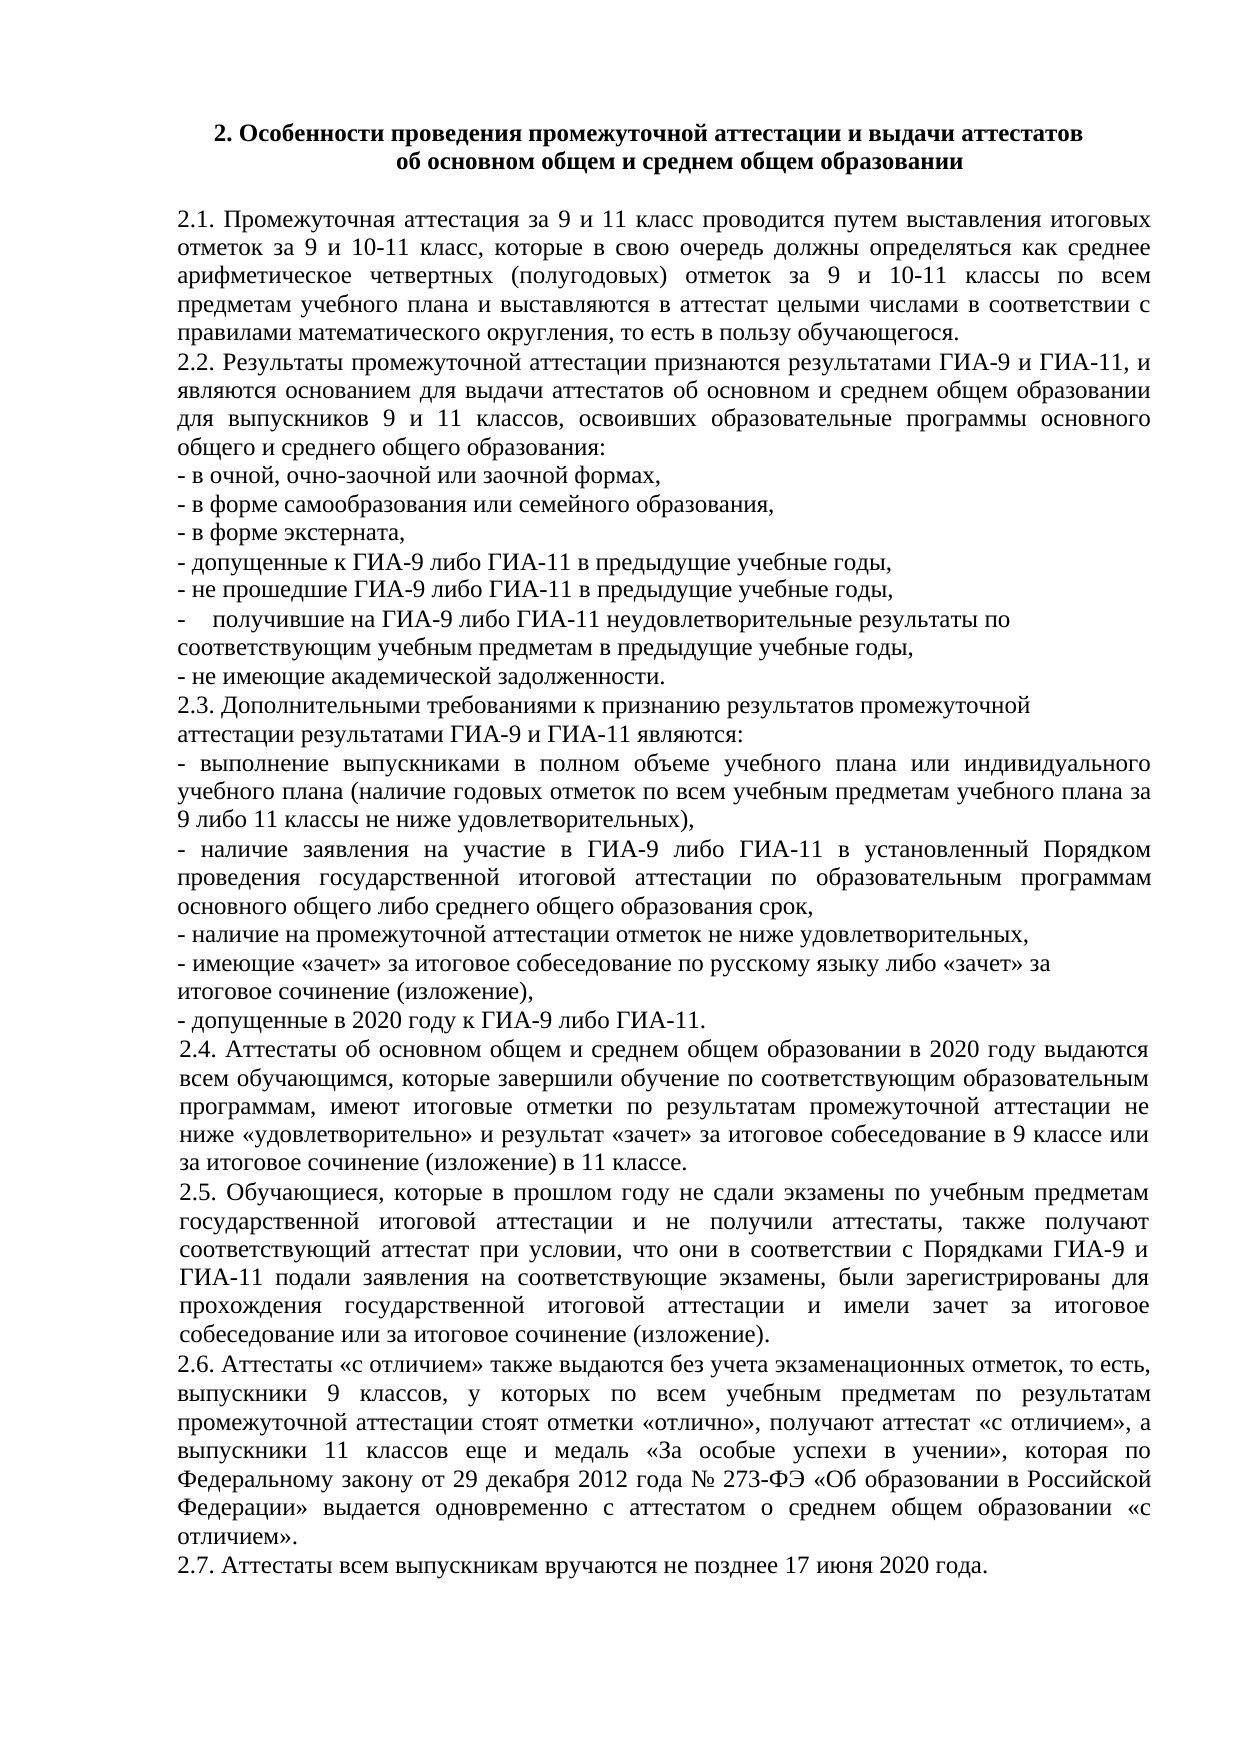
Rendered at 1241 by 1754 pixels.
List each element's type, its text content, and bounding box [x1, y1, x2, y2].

list в форме экстерната, [177, 518, 1152, 546]
list в очной, очно-заочной или заочной формах, [177, 461, 1152, 489]
list получившие на ГИА-9 либо ГИА-11 неудовлетворительные результаты по соответствующим учебным предметам в предыдущие учебные годы, [177, 605, 1150, 661]
list не имеющие академической задолженности. [177, 661, 1152, 690]
text 2.3. Дополнительными требованиями к признанию результатов промежуточной аттестации результатами ГИА-9 и ГИА-11 являются: [177, 691, 1152, 747]
text 2.1. Промежуточная аттестация за 9 и 11 класс проводится путем выставления итоговых отметок за 9 и 10-11 класс, которые в свою очередь должны определяться как среднее арифметическое четвертных (полугодовых) отметок за 9 и 10-11 классы по всем предметам учебного плана и выставляются в аттестат целыми числами в соответствии с правилами математического округления, то есть в пользу обучающегося. [177, 205, 1152, 346]
list не прошедшие ГИА-9 либо ГИА-11 в предыдущие учебные годы, [177, 575, 1152, 603]
text 2.6. Аттестаты «с отличием» также выдаются без учета экзаменационных отметок, то есть, выпускники 9 классов, у которых по всем учебным предметам по результатам промежуточной аттестации стоят отметки «отлично», получают аттестат «с отличием», а выпускники 11 классов еще и медаль «За особые успехи в учении», которая по Федеральному закону от 29 декабря 2012 года № 273-ФЭ «Об образовании в Российской Федерации» выдается одновременно с аттестатом о среднем общем образовании «с отличием». [177, 1350, 1152, 1549]
list в форме самообразования или семейного образования, [177, 489, 1152, 518]
list выполнение выпускниками в полном объеме учебного плана или индивидуального учебного плана (наличие годовых отметок по всем учебным предметам учебного плана за 9 либо 11 классы не ниже удовлетворительных), [177, 749, 1152, 833]
list Особенности проведения промежуточной аттестации и выдачи аттестатов об основном общем и среднем общем образовании [214, 119, 1115, 175]
text 2.5. Обучающиеся, которые в прошлом году не сдали экзамены по учебным предметам государственной итоговой аттестации и не получили аттестаты, также получают соответствующий аттестат при условии, что они в соответствии с Порядками ГИА-9 и ГИА-11 подали заявления на соответствующие экзамены, были зарегистрированы для прохождения государственной итоговой аттестации и имели зачет за итоговое собеседование или за итоговое сочинение (изложение). [179, 1178, 1150, 1348]
list имеющие «зачет» за итоговое собеседование по русскому языку либо «зачет» за итоговое сочинение (изложение), [177, 949, 1150, 1005]
text 2.4. Аттестаты об основном общем и среднем общем образовании в 2020 году выдаются всем обучающимся, которые завершили обучение по соответствующим образовательным программам, имеют итоговые отметки по результатам промежуточной аттестации не ниже «удовлетворительно» и результат «зачет» за итоговое собеседование в 9 классе или за итоговое сочинение (изложение) в 11 классе. [179, 1035, 1150, 1176]
text 2.2. Результаты промежуточной аттестации признаются результатами ГИА-9 и ГИА-11, и являются основанием для выдачи аттестатов об основном и среднем общем образовании для выпускников 9 и 11 классов, освоивших образовательные программы основного общего и среднего общего образования: [177, 347, 1152, 460]
text 2.7. Аттестаты всем выпускникам вручаются не позднее 17 июня 2020 года. [177, 1550, 1152, 1578]
list наличие на промежуточной аттестации отметок не ниже удовлетворительных, [177, 919, 1152, 948]
list допущенные к ГИА-9 либо ГИА-11 в предыдущие учебные годы, [177, 547, 1152, 575]
list наличие заявления на участие в ГИА-9 либо ГИА-11 в установленный Порядком проведения государственной итоговой аттестации по образовательным программам основного общего либо среднего общего образования срок, [177, 835, 1152, 919]
list допущенные в 2020 году к ГИА-9 либо ГИА-11. [177, 1005, 1152, 1034]
